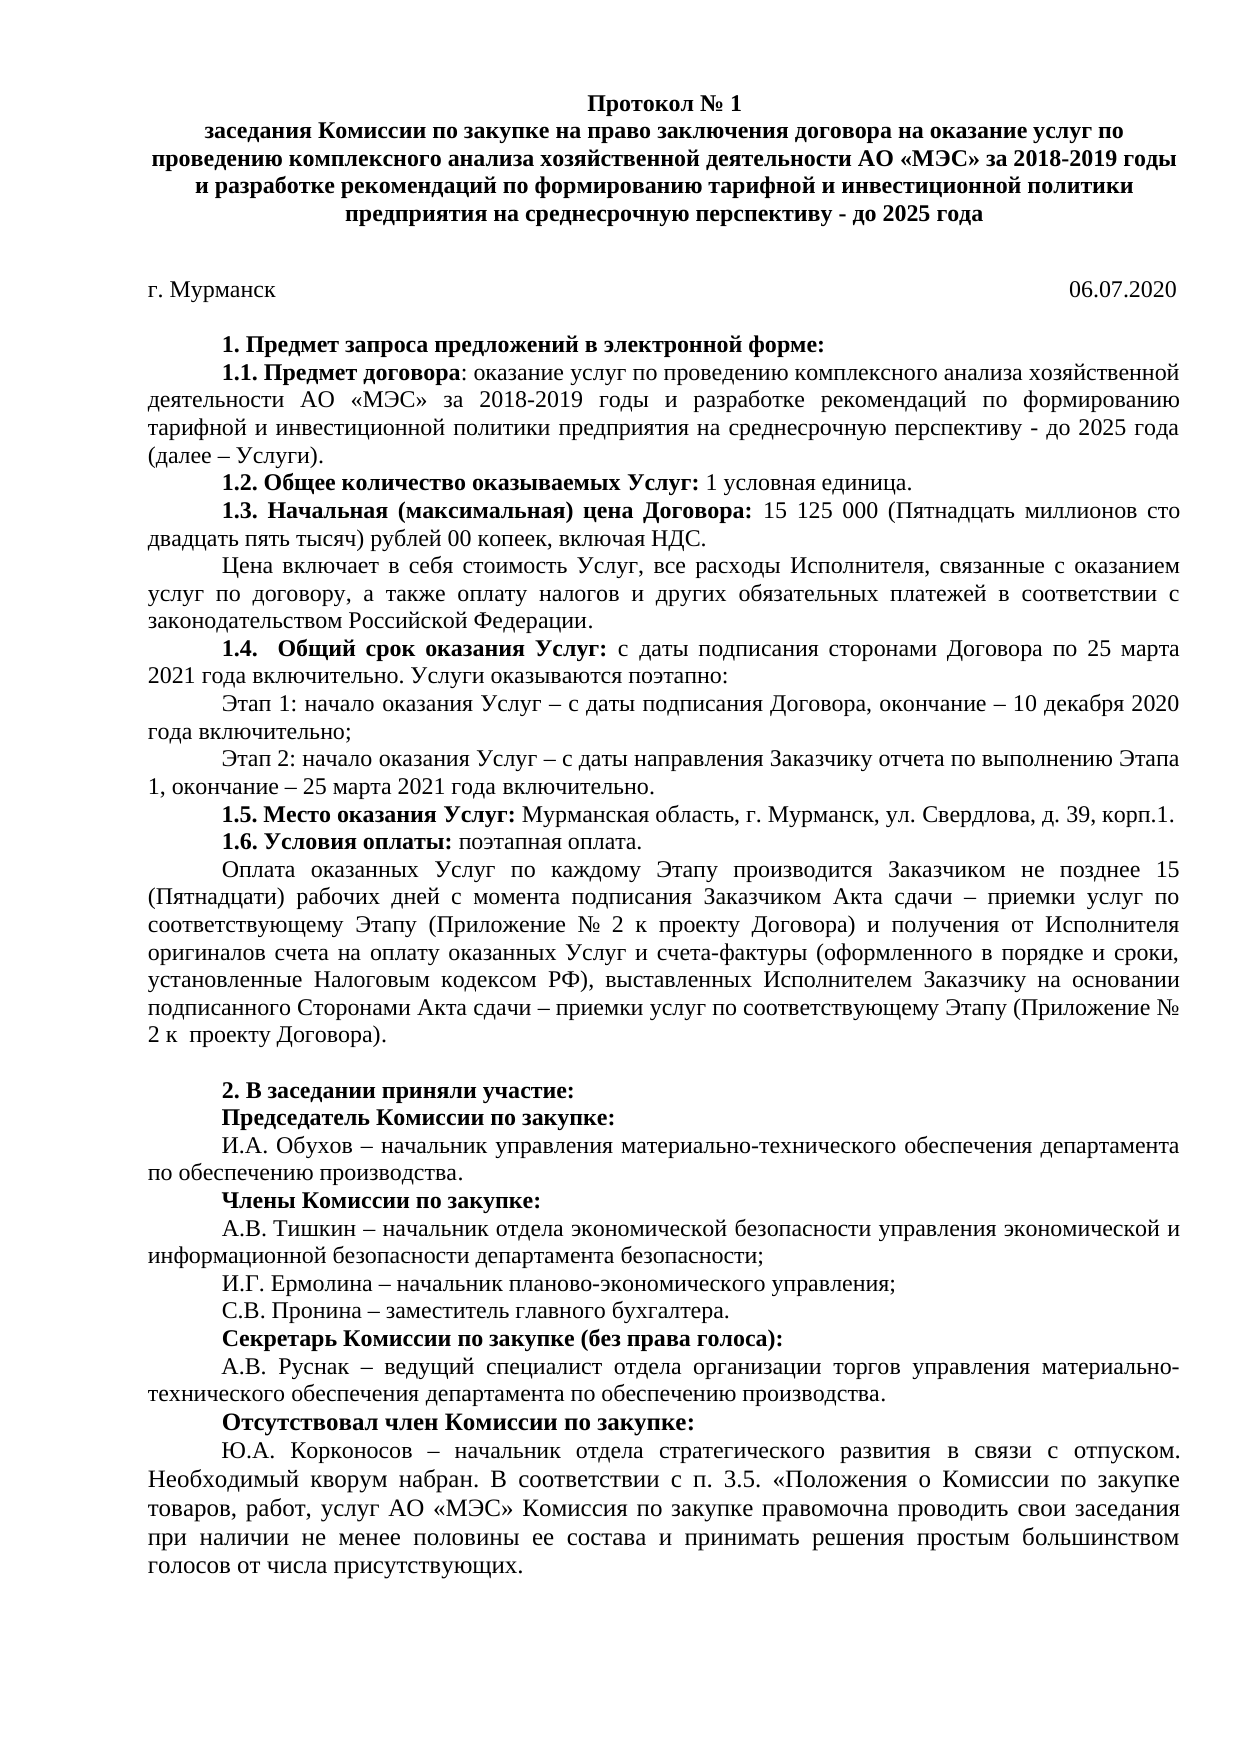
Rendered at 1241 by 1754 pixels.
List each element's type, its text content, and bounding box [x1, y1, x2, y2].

text 1.3. Начальная (максимальная) цена Договора: 15 125 000 (Пятнадцать миллионов сто двадцать пять тысяч) рублей 00 копеек, включая НДС. [148, 496, 1181, 551]
text Протокол № 1 [148, 89, 1181, 116]
text А.В. Тишкин – начальник отдела экономической безопасности управления экономической и информационной безопасности департамента безопасности; [148, 1214, 1181, 1269]
text Оплата оказанных Услуг по каждому Этапу производится Заказчиком не позднее 15 (Пятнадцати) рабочих дней с момента подписания Заказчиком Акта сдачи – приемки услуг по соответствующему Этапу (Приложение № 2 к проекту Договора) и получения от Исполнителя оригиналов счета на оплату оказанных Услуг и счета-фактуры (оформленного в порядке и сроки, установленные Налоговым кодексом РФ), выставленных Исполнителем Заказчику на основании подписанного Сторонами Акта сдачи – приемки услуг по соответствующему Этапу (Приложение № 2 к проекту Договора). [148, 855, 1181, 1048]
text Ю.А. Корконосов – начальник отдела стратегического развития в связи с отпуском. Необходимый кворум набран. В соответствии с п. 3.5. «Положения о Комиссии по закупке товаров, работ, услуг АО «МЭС» Комиссия по закупке правомочна проводить свои заседания при наличии не менее половины ее состава и принимать решения простым большинством голосов от числа присутствующих. [148, 1436, 1181, 1579]
text И.А. Обухов – начальник управления материально-технического обеспечения департамента по обеспечению производства. [148, 1131, 1181, 1186]
text А.В. Руснак – ведущий специалист отдела организации торгов управления материально-технического обеспечения департамента по обеспечению производства. [148, 1352, 1181, 1407]
text Отсутствовал член Комиссии по закупке: [148, 1407, 1181, 1436]
text г. Мурманск 06.07.2020 [148, 275, 1181, 303]
text 1.2. Общее количество оказываемых Услуг: 1 условная единица. [148, 468, 1181, 496]
text Цена включает в себя стоимость Услуг, все расходы Исполнителя, связанные с оказанием услуг по договору, а также оплату налогов и других обязательных платежей в соответствии с законодательством Российской Федерации. [148, 551, 1181, 634]
text С.В. Пронина – заместитель главного бухгалтера. [148, 1296, 1181, 1324]
text Председатель Комиссии по закупке: [148, 1103, 1181, 1131]
text Этап 1: начало оказания Услуг – с даты подписания Договора, окончание – 10 декабря 2020 года включительно; [148, 689, 1181, 744]
text Этап 2: начало оказания Услуг – с даты направления Заказчику отчета по выполнению Этапа 1, окончание – 25 марта 2021 года включительно. [148, 744, 1181, 799]
text 1.5. Место оказания Услуг: Мурманская область, г. Мурманск, ул. Свердлова, д. 39, корп.1. [148, 799, 1181, 827]
text 1.6. Условия оплаты: поэтапная оплата. [222, 827, 1181, 855]
text 1.4. Общий срок оказания Услуг: с даты подписания сторонами Договора по 25 марта 2021 года включительно. Услуги оказываются поэтапно: [148, 634, 1181, 689]
text Члены Комиссии по закупке: [148, 1186, 1181, 1214]
text заседания Комиссии по закупке на право заключения договора на оказание услуг по проведению комплексного анализа хозяйственной деятельности АО «МЭС» за 2018-2019 годы и разработке рекомендаций по формированию тарифной и инвестиционной политики предприятия на среднесрочную перспективу - до 2025 года [148, 116, 1181, 227]
text 1.1. Предмет договора: оказание услуг по проведению комплексного анализа хозяйственной деятельности АО «МЭС» за 2018-2019 годы и разработке рекомендаций по формированию тарифной и инвестиционной политики предприятия на среднесрочную перспективу - до 2025 года (далее – Услуги). [148, 358, 1181, 468]
subtitle 2. В заседании приняли участие: [148, 1076, 1181, 1103]
subtitle 1. Предмет запроса предложений в электронной форме: [148, 330, 1181, 358]
text И.Г. Ермолина – начальник планово-экономического управления; [148, 1269, 1181, 1296]
text Секретарь Комиссии по закупке (без права голоса): [148, 1324, 1181, 1352]
